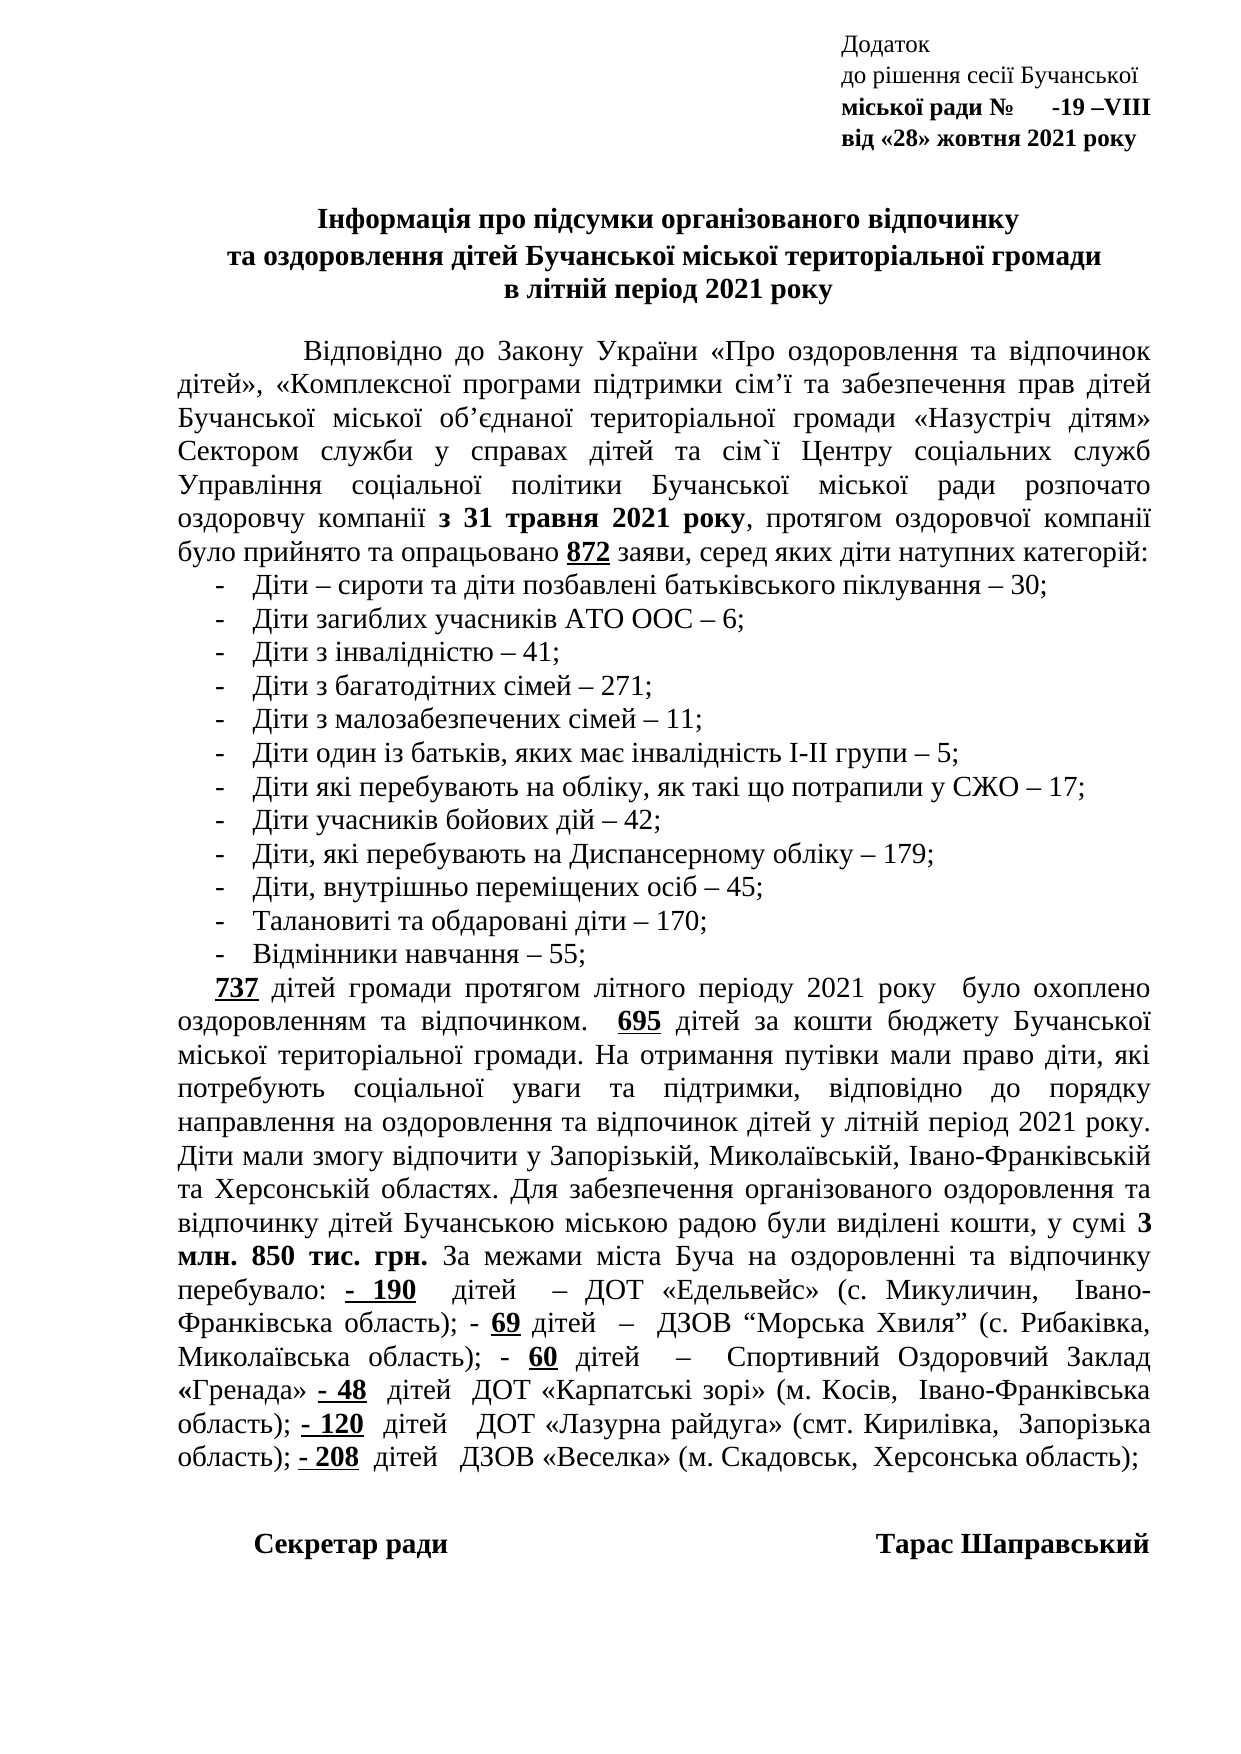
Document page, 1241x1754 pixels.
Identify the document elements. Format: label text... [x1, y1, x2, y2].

list Діти з інвалідністю – 41; [215, 634, 1152, 668]
text Секретар ради Тарас Шаправський [177, 1526, 1152, 1559]
text 737 дітей громади протягом літного періоду 2021 року було охоплено оздоровленням та відпочинком. 695 дітей за кошти бюджету Бучанської міської територіальної громади. На отримання путівки мали право діти, які потребують соціальної уваги та підтримки, відповідно до порядку направлення на оздоровлення та відпочинок дітей у літній період 2021 року. Діти мали змогу відпочити у Запорізькій, Миколаївській, Івано-Франківській та Херсонській областях. Для забезпечення організованого оздоровлення та відпочинку дітей Бучанською міською радою були виділені кошти, у сумі 3 млн. 850 тис. грн. За межами міста Буча на оздоровленні та відпочинку перебувало: - 190 дітей – ДОТ «Едельвейс» (с. Микуличин, Івано-Франківська область); - 69 дітей – ДЗОВ “Морська Хвиля” (с. Рибаківка, Миколаївська область); - 60 дітей – Спортивний Оздоровчий Заклад «Гренада» - 48 дітей ДОТ «Карпатські зорі» (м. Косів, Івано-Франківська область); - 120 дітей ДОТ «Лазурна райдуга» (смт. Кирилівка, Запорізька область); - 208 дітей ДЗОВ «Веселка» (м. Скадовськ, Херсонська область); [177, 970, 1152, 1473]
text від «28» жовтня 2021 року [841, 123, 1152, 151]
text міської ради № -19 –VІІІ [841, 92, 1152, 120]
list Діти які перебувають на обліку, як такі що потрапили у СЖО – 17; [215, 769, 1152, 802]
text Відповідно до Закону України «Про оздоровлення та відпочинок дітей», «Комплексної програми підтримки сім’ї та забезпечення прав дітей Бучанської міської об’єднаної територіальної громади «Назустріч дітям» Сектором служби у справах дітей та сім`ї Центру соціальних служб Управління соціальної політики Бучанської міської ради розпочато оздоровчу компанії з 31 травня 2021 року, протягом оздоровчої компанії було прийнято та опрацьовано 872 заяви, серед яких діти натупних категорій: [177, 333, 1152, 567]
text Додаток [841, 29, 1152, 58]
text та оздоровлення дітей Бучанської міської територіальної громади [177, 238, 1152, 271]
list Талановиті та обдаровані діти – 170; [215, 903, 1152, 936]
list Діти – сироти та діти позбавлені батьківського піклування – 30; [215, 567, 1152, 601]
list Діти з малозабезпечених сімей – 11; [215, 702, 1152, 735]
list Діти учасників бойових дій – 42; [215, 802, 1152, 836]
list Діти загиблих учасників АТО ООС – 6; [215, 601, 1152, 634]
list Діти з багатодітних сімей – 271; [215, 668, 1152, 702]
list Діти один із батьків, яких має інвалідність І-ІІ групи – 5; [215, 735, 1152, 769]
list Діти, внутрішньо переміщених осіб – 45; [215, 869, 1152, 903]
text Інформація про підсумки організованого відпочинку [177, 201, 1152, 235]
text до рішення сесії Бучанської [841, 61, 1152, 89]
list Діти, які перебувають на Диспансерному обліку – 179; [215, 836, 1152, 869]
list Відмінники навчання – 55; [215, 936, 1152, 970]
text в літній період 2021 року [177, 271, 1152, 305]
